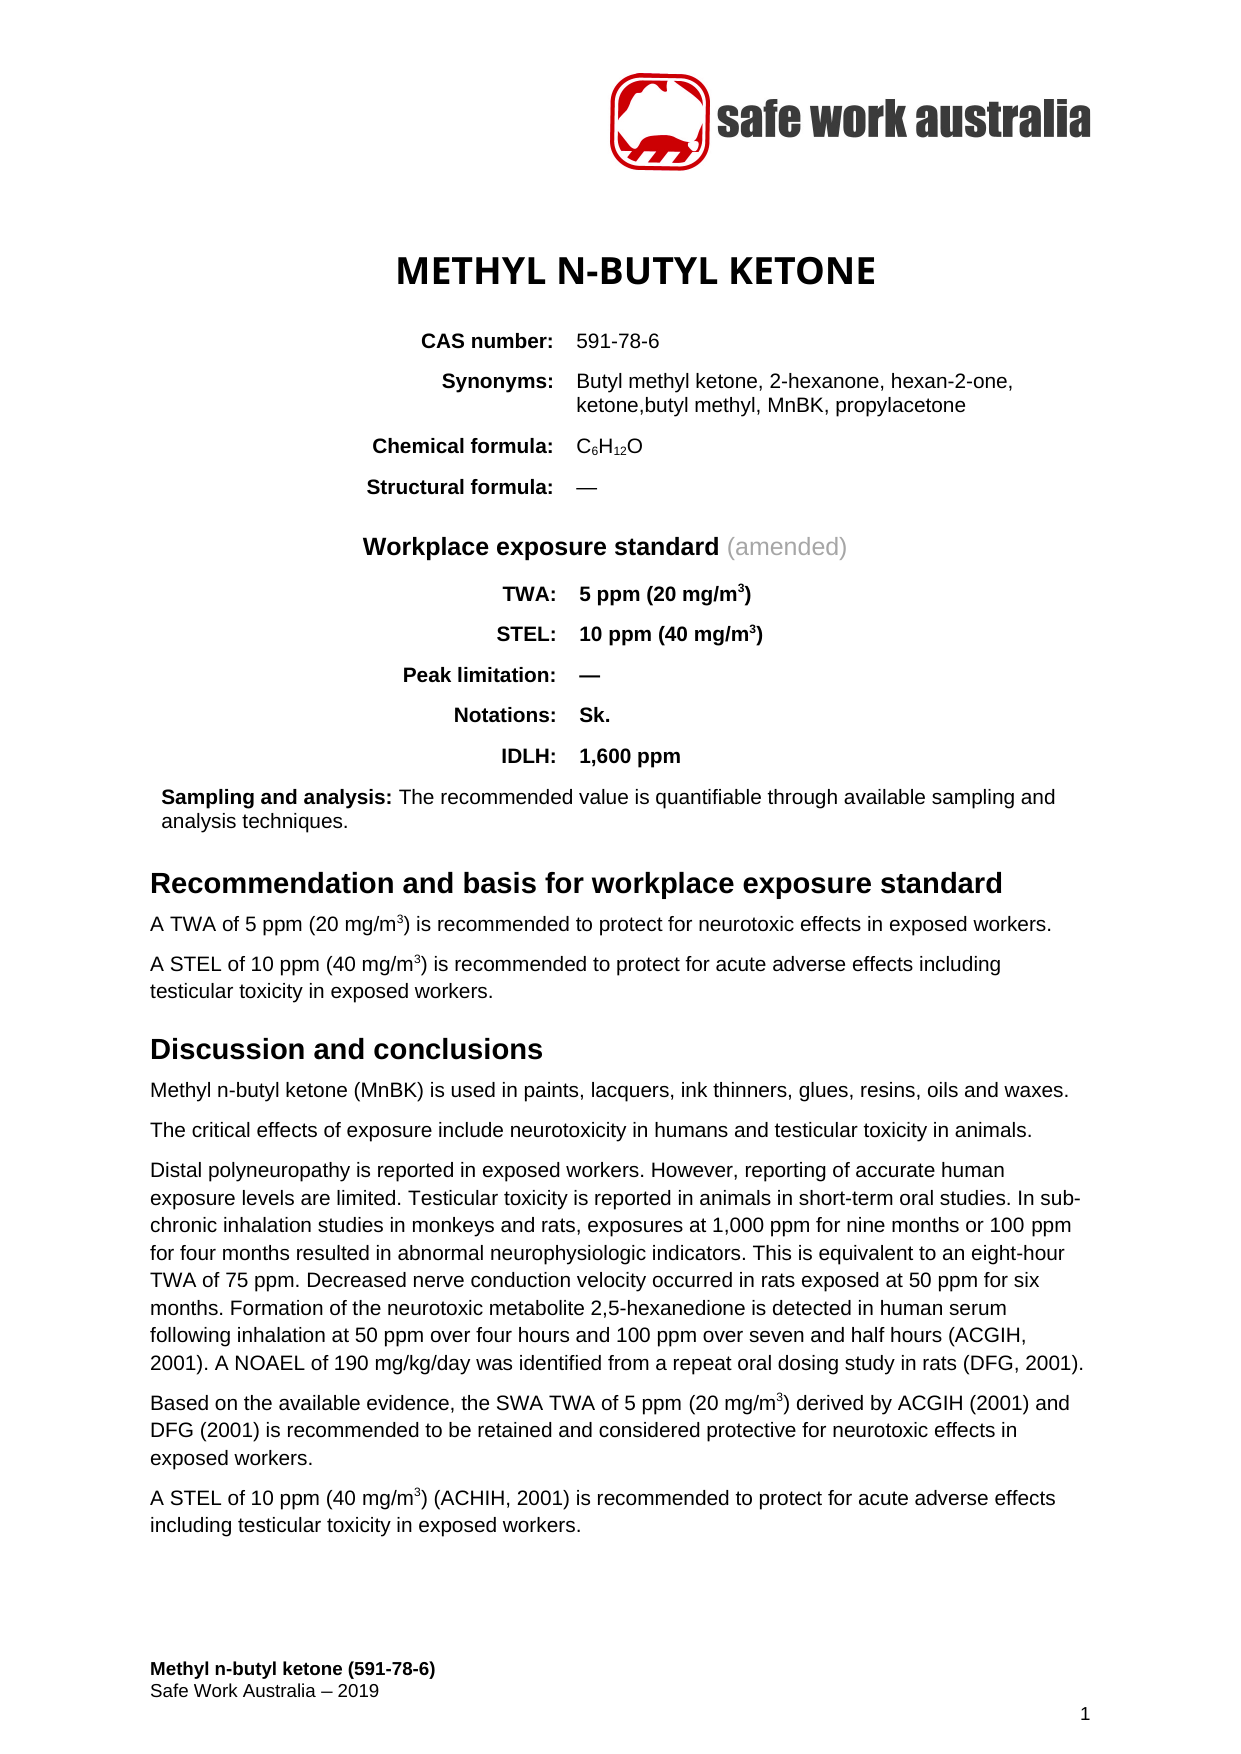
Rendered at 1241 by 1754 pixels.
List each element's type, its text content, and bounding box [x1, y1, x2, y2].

text Workplace exposure standard [150, 532, 1090, 561]
table_header CAS number: [150, 320, 565, 361]
text Based on the available evidence, the SWA TWA of 5 ppm (20 mg/m3) derived by ACGIH (2001) and DFG (2001) is recommended to be retained and considered protective for neurotoxic effects in exposed workers. [150, 1390, 1090, 1469]
table_cell IDLH: [150, 736, 568, 776]
subtitle Discussion and conclusions [150, 1032, 1090, 1065]
table_cell Structural formula: [150, 466, 565, 507]
table_cell 1,600 ppm [568, 736, 1090, 776]
table_header TWA: [150, 573, 568, 614]
table_cell Peak limitation: [150, 654, 568, 695]
subtitle Recommendation and basis for workplace exposure standard [150, 866, 1090, 899]
table_cell C6H12O [565, 426, 1090, 466]
table_header 5 ppm (20 mg/m3) [568, 573, 1090, 614]
table_cell Sk. [568, 695, 1090, 736]
table_cell Sampling and analysis: [150, 776, 1090, 841]
text A STEL of 10 ppm (40 mg/m3) (ACHIH, 2001) is recommended to protect for acute adverse effects including testicular toxicity in exposed workers. [150, 1485, 1090, 1537]
text The critical effects of exposure include neurotoxicity in humans and testicular toxicity in animals. [150, 1118, 1090, 1142]
table_cell 10 ppm (40 mg/m3) [568, 614, 1090, 654]
table_cell STEL: [150, 614, 568, 654]
table_cell Notations: [150, 695, 568, 736]
table_cell — [568, 654, 1090, 695]
table_cell Chemical formula: [150, 426, 565, 466]
text A STEL of 10 ppm (40 mg/m3) is recommended to protect for acute adverse effects including testicular toxicity in exposed workers. [150, 952, 1090, 1003]
table_cell — [565, 466, 1090, 507]
text A TWA of 5 ppm (20 mg/m3) is recommended to protect for neurotoxic effects in exposed workers. [150, 912, 1090, 936]
text Distal polyneuropathy is reported in exposed workers. However, reporting of accurate human exposure levels are limited. Testicular toxicity is reported in animals in short-term oral studies. In sub-chronic inhalation studies in monkeys and rats, exposures at 1,000 ppm for nine months or 100 ppm for four months resulted in abnormal neurophysiologic indicators. This is equivalent to an eight-hour TWA of 75 ppm. Decreased nerve conduction velocity occurred in rats exposed at 50 ppm for six months. Formation of the neurotoxic metabolite 2,5-hexanedione is detected in human serum following inhalation at 50 ppm over four hours and 100 ppm over seven and half hours (ACGIH, 2001). A NOAEL of 190 mg/kg/day was identified from a repeat oral dosing study in rats (DFG, 2001). [150, 1158, 1090, 1374]
picture [607, 73, 1091, 171]
text Methyl n-butyl ketone (MnBK) is used in paints, lacquers, ink thinners, glues, resins, oils and waxes. [150, 1078, 1090, 1102]
table_cell Synonyms: [150, 361, 565, 426]
table_header 591-78-6 [565, 320, 1090, 361]
table_cell Butyl methyl ketone, 2-hexanone, hexan-2-one, ketone,butyl methyl, MnBK, propylacetone [565, 361, 1090, 426]
